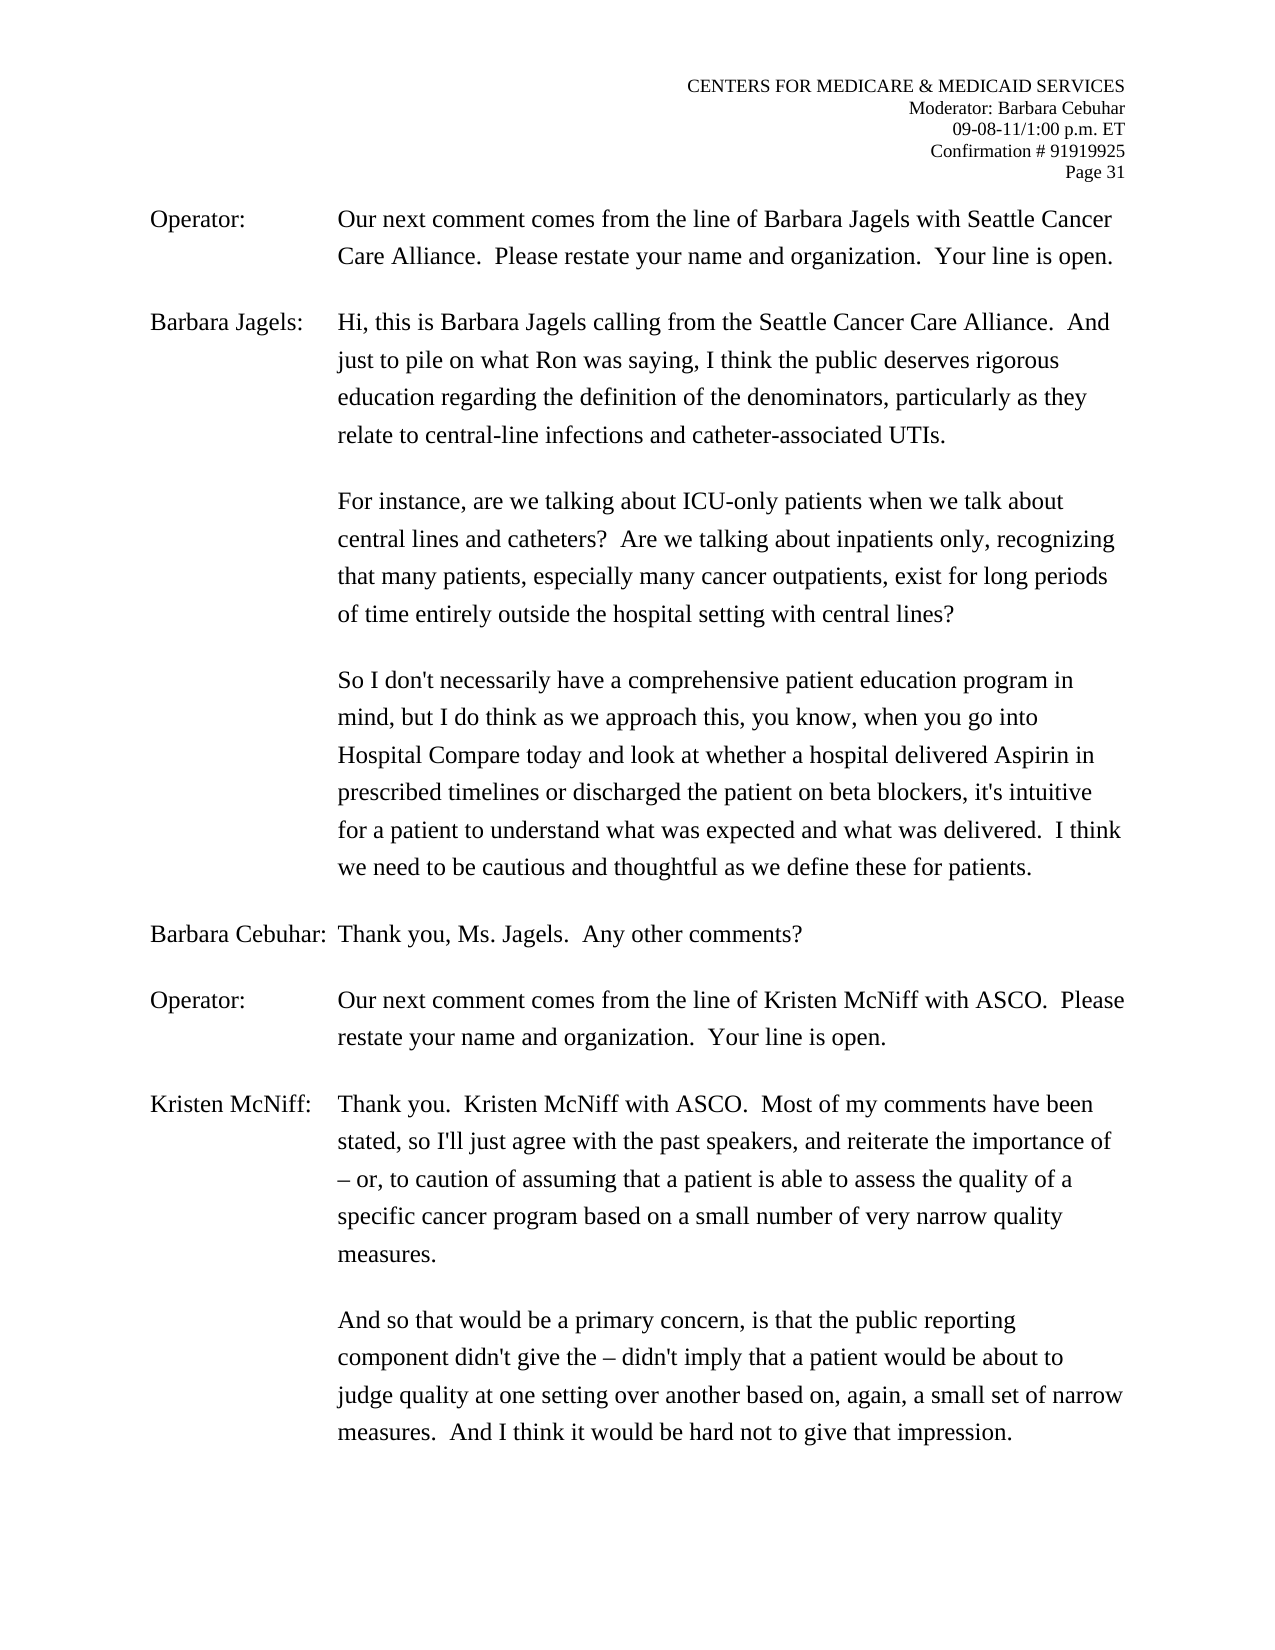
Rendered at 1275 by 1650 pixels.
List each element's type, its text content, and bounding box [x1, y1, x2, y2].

text Kristen McNiff: Thank you. Kristen McNiff with ASCO. Most of my comments have been stated, so I'll just agree with the past speakers, and reiterate the importance of – or, to caution of assuming that a patient is able to assess the quality of a specific cancer program based on a small number of very narrow quality measures. [150, 1080, 1125, 1267]
text Operator: Our next comment comes from the line of Barbara Jagels with Seattle Cancer Care Alliance. Please restate your name and organization. Your line is open. [150, 195, 1125, 270]
text For instance, are we talking about ICU-only patients when we talk about central lines and catheters? Are we talking about inpatients only, recognizing that many patients, especially many cancer outpatients, exist for long periods of time entirely outside the hospital setting with central lines? [150, 477, 1125, 627]
text Barbara Jagels: Hi, this is Barbara Jagels calling from the Seattle Cancer Care Alliance. And just to pile on what Ron was saying, I think the public deserves rigorous education regarding the definition of the denominators, particularly as they relate to central-line infections and catheter-associated UTIs. [150, 299, 1125, 449]
text Barbara Cebuhar: Thank you, Ms. Jagels. Any other comments? [150, 910, 1125, 947]
text So I don't necessarily have a comprehensive patient education program in mind, but I do think as we approach this, you know, when you go into Hospital Compare today and look at whether a hospital delivered Aspirin in prescribed timelines or discharged the patient on beta blockers, it's intuitive for a patient to understand what was expected and what was delivered. I think we need to be cautious and thoughtful as we define these for patients. [150, 656, 1125, 881]
text Operator: Our next comment comes from the line of Kristen McNiff with ASCO. Please restate your name and organization. Your line is open. [150, 976, 1125, 1051]
text And so that would be a primary concern, is that the public reporting component didn't give the – didn't imply that a patient would be about to judge quality at one setting over another based on, again, a small set of narrow measures. And I think it would be hard not to give that impression. [150, 1296, 1125, 1446]
